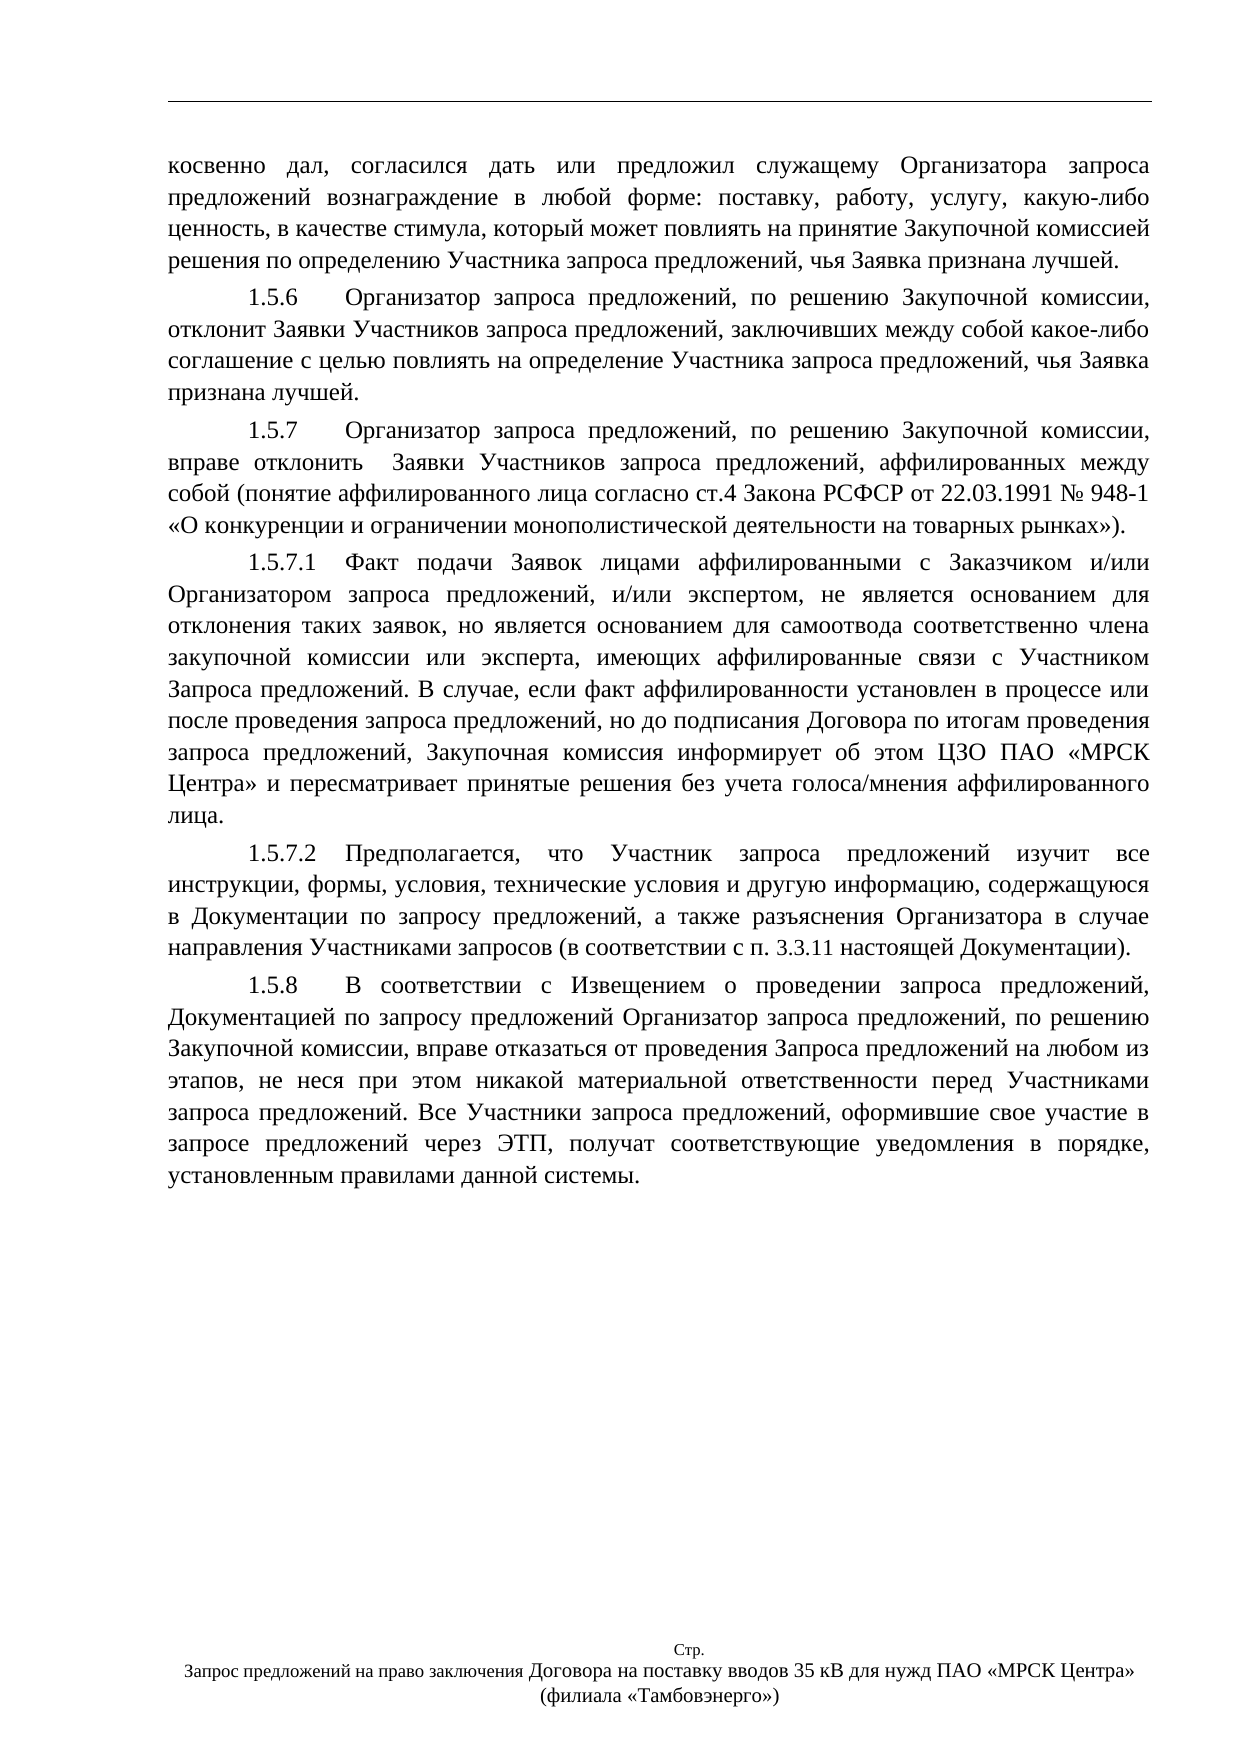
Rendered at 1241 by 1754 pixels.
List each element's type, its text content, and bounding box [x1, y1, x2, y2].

list Факт подачи Заявок лицами аффилированными с Заказчиком и/или Организатором запроса предложений, и/или экспертом, не является основанием для отклонения таких заявок, но является основанием для самоотвода соответственно члена закупочной комиссии или эксперта, имеющих аффилированные связи с Участником Запроса предложений. В случае, если факт аффилированности установлен в процессе или после проведения запроса предложений, но до подписания Договора по итогам проведения запроса предложений, Закупочная комиссия информирует об этом ЦЗО ПАО «МРСК Центра» и пересматривает принятые решения без учета голоса/мнения аффилированного лица. [168, 547, 1150, 829]
list Организатор запроса предложений, по решению Закупочной комиссии, отклонит Заявки Участников запроса предложений, заключивших между собой какое-либо соглашение с целью повлиять на определение Участника запроса предложений, чья Заявка признана лучшей. [168, 282, 1150, 406]
list Организатор запроса предложений, по решению Закупочной комиссии, вправе отклонить Заявки Участников запроса предложений, аффилированных между собой (понятие аффилированного лица согласно ст.4 Закона РСФСР от 22.03.1991 № 948-1 «О конкуренции и ограничении монополистической деятельности на товарных рынках»). [168, 415, 1150, 538]
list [168, 150, 1150, 273]
list Предполагается, что Участник запроса предложений изучит все инструкции, формы, условия, технические условия и другую информацию, содержащуюся в Документации по запросу предложений, а также разъяснения Организатора в случае направления Участниками запросов (в соответствии с п. 3.3.11 настоящей Документации). [168, 838, 1150, 961]
list В соответствии с Извещением о проведении запроса предложений, Документацией по запросу предложений Организатор запроса предложений, по решению Закупочной комиссии, вправе отказаться от проведения Запроса предложений на любом из этапов, не неся при этом никакой материальной ответственности перед Участниками запроса предложений. Все Участники запроса предложений, оформившие свое участие в запросе предложений через ЭТП, получат соответствующие уведомления в порядке, установленным правилами данной системы. [168, 970, 1150, 1188]
